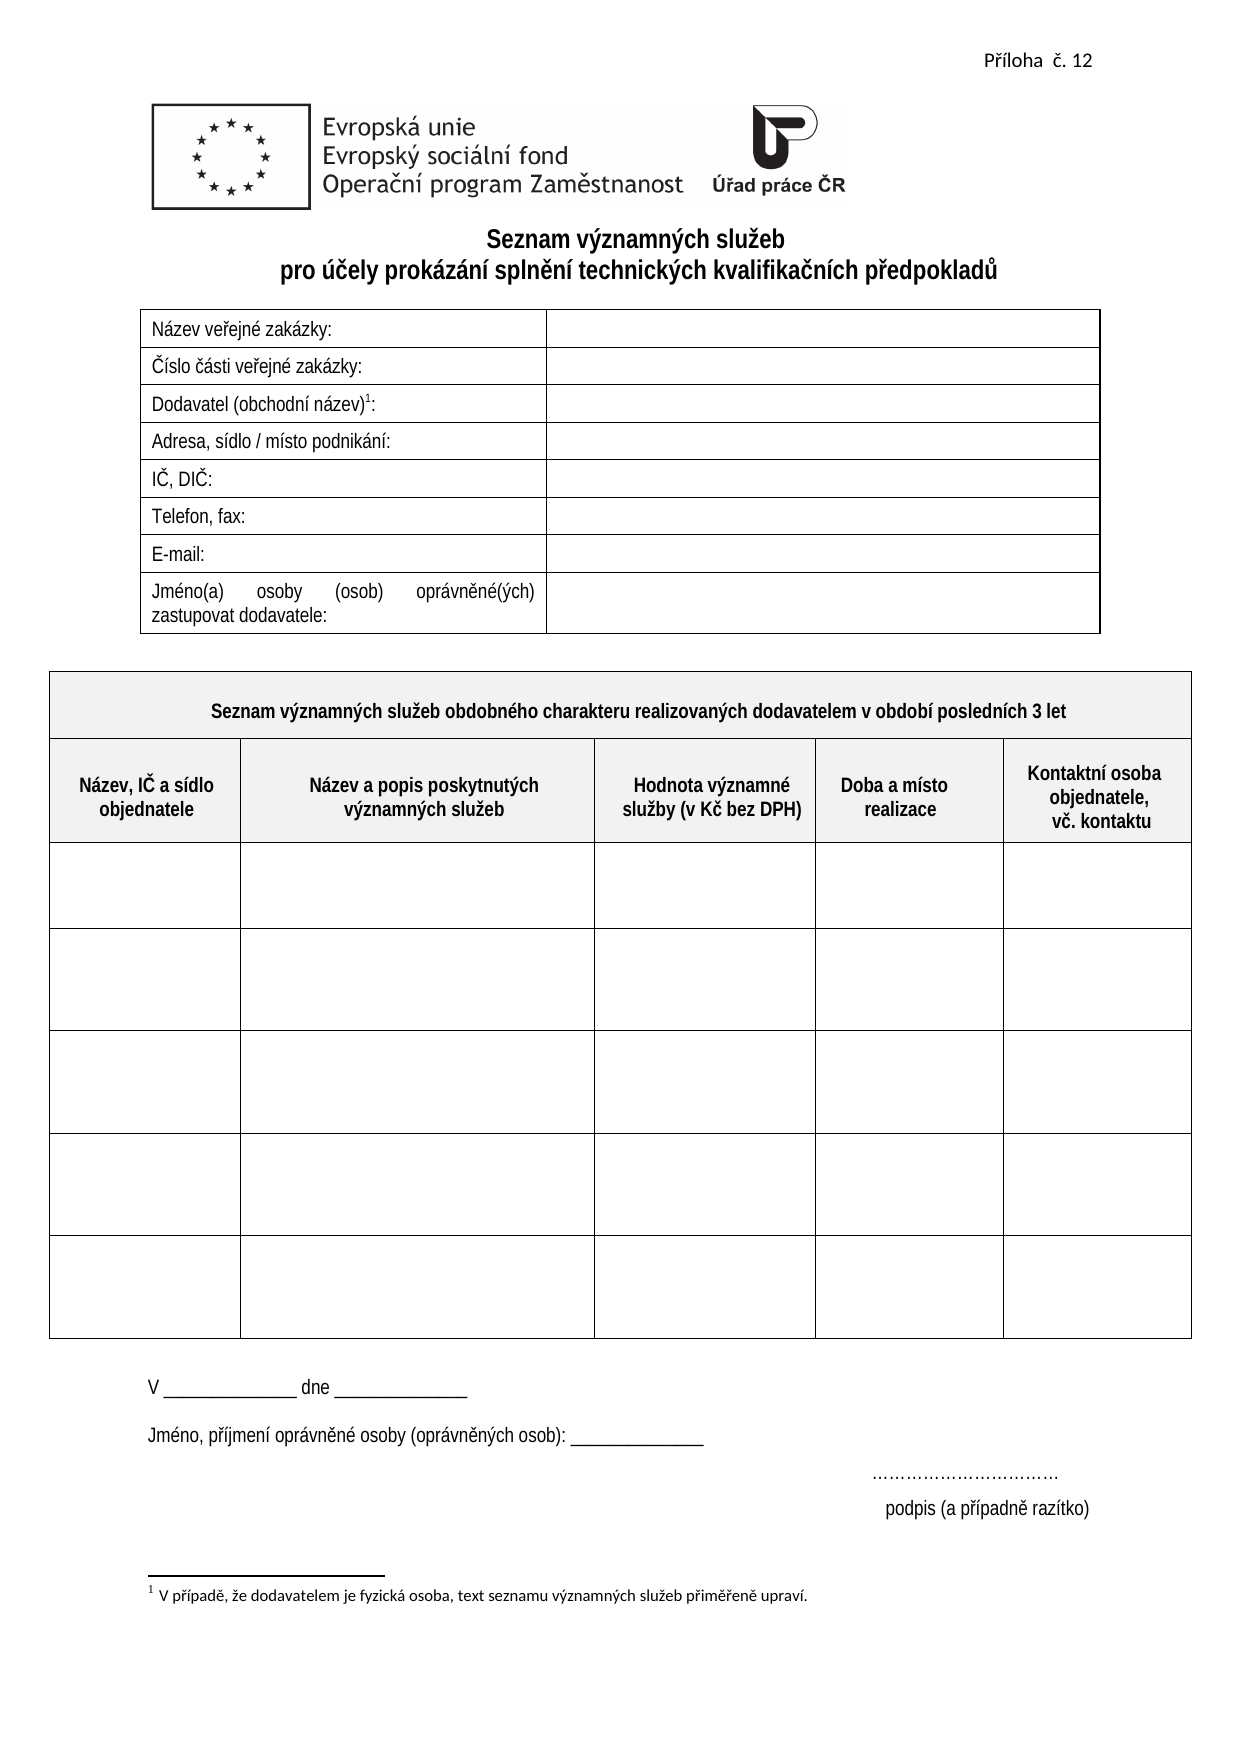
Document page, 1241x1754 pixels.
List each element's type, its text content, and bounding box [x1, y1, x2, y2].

text Jméno, příjmení oprávněné osoby (oprávněných osob): ______________ [148, 1423, 1093, 1447]
table_cell [1004, 1236, 1191, 1338]
text …………………………… [148, 1460, 1093, 1484]
table_cell Adresa, sídlo / místo podnikání: [141, 423, 546, 459]
table_cell [50, 929, 240, 1030]
table_cell [241, 1134, 594, 1235]
table_cell [241, 929, 594, 1030]
table_header Název veřejné zakázky: [141, 310, 546, 347]
table_cell [595, 1031, 815, 1133]
table_cell [816, 1236, 1003, 1338]
table_cell [595, 1134, 815, 1235]
table_cell [547, 498, 1099, 534]
table_cell [816, 1134, 1003, 1235]
table_cell [816, 929, 1003, 1030]
table_cell [1004, 843, 1191, 928]
table_cell [547, 385, 1099, 422]
table_cell Dodavatel (obchodní název): [141, 385, 546, 422]
table_header [547, 310, 1099, 347]
table_cell [241, 1031, 594, 1133]
table_cell [50, 1236, 240, 1338]
table_cell [547, 535, 1099, 572]
table_cell Název, IČ a sídlo objednatele [50, 739, 240, 842]
table_cell [50, 1031, 240, 1133]
table_cell [547, 348, 1099, 384]
table_cell E-mail: [141, 535, 546, 572]
table_header Seznam významných služeb obdobného charakteru realizovaných dodavatelem v období posledních 3 let [50, 672, 1191, 738]
text V ______________ dne ______________ [148, 1375, 1093, 1399]
table_cell [595, 1236, 815, 1338]
table_cell [816, 1031, 1003, 1133]
table_cell [241, 843, 594, 928]
table_cell [816, 843, 1003, 928]
table_cell Hodnota významné služby (v Kč bez DPH) [595, 739, 815, 842]
table_cell Telefon, fax: [141, 498, 546, 534]
table_cell [1004, 1134, 1191, 1235]
table_cell [50, 843, 240, 928]
table_cell [547, 460, 1099, 497]
table_cell [595, 929, 815, 1030]
table_cell [547, 573, 1099, 633]
table_cell [1004, 929, 1191, 1030]
text Seznam významných služeb pro účely prokázání splnění technických kvalifikačních předpokladů [185, 223, 1093, 285]
table_cell Číslo části veřejné zakázky: [141, 348, 546, 384]
table_cell Název a popis poskytnutých významných služeb [241, 739, 594, 842]
table_cell [547, 423, 1099, 459]
table_cell Doba a místo realizace [816, 739, 1003, 842]
table_cell IČ, DIČ: [141, 460, 546, 497]
table_cell [241, 1236, 594, 1338]
table_cell [595, 843, 815, 928]
table_cell Jméno(a) osoby (osob) oprávněné(ých) zastupovat dodavatele: [141, 573, 546, 633]
table_cell [50, 1134, 240, 1235]
picture [147, 101, 851, 211]
table_cell [1004, 1031, 1191, 1133]
table_cell Kontaktní osoba objednatele, vč. kontaktu [1004, 739, 1191, 842]
text podpis (a případně razítko) [811, 1496, 1093, 1520]
